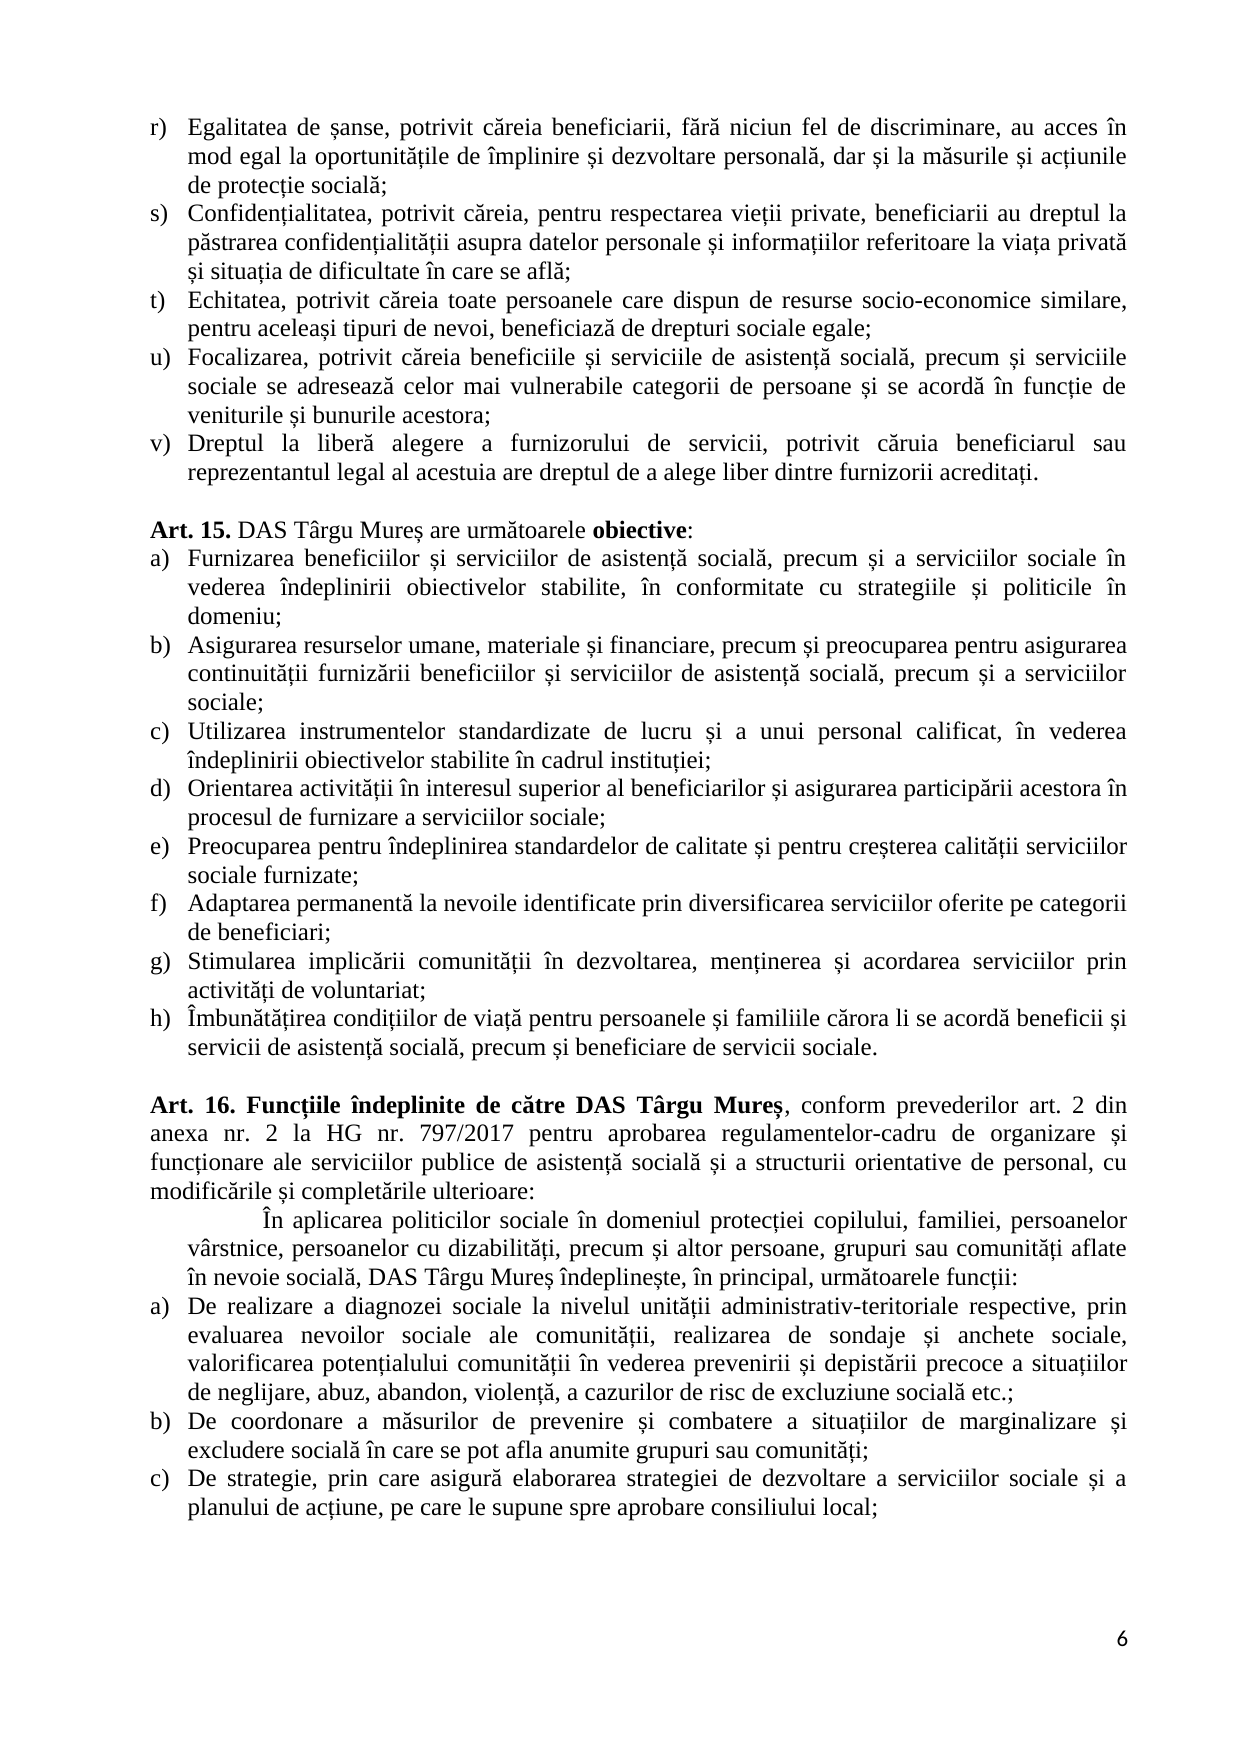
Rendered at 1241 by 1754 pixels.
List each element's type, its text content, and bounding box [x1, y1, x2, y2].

list De coordonare a măsurilor de prevenire și combatere a situațiilor de marginalizare și excludere socială în care se pot afla anumite grupuri sau comunități; [150, 1406, 1128, 1463]
list Utilizarea instrumentelor standardizate de lucru și a unui personal calificat, în vederea îndeplinirii obiectivelor stabilite în cadrul instituției; [150, 716, 1128, 773]
list Adaptarea permanentă la nevoile identificate prin diversificarea serviciilor oferite pe categorii de beneficiari; [150, 888, 1128, 946]
list Furnizarea beneficiilor și serviciilor de asistență socială, precum și a serviciilor sociale în vederea îndeplinirii obiectivelor stabilite, în conformitate cu strategiile și politicile în domeniu; [150, 543, 1128, 630]
text Art. 16. Funcțiile îndeplinite de către DAS Târgu Mureș, conform prevederilor art. 2 din anexa nr. 2 la HG nr. 797/2017 pentru aprobarea regulamentelor-cadru de organizare și funcționare ale serviciilor publice de asistență socială și a structurii orientative de personal, cu modificările și completările ulterioare: [150, 1090, 1128, 1205]
text Art. 15. DAS Târgu Mureș are următoarele obiective: [150, 515, 1128, 543]
list Stimularea implicării comunității în dezvoltarea, menținerea și acordarea serviciilor prin activități de voluntariat; [150, 946, 1128, 1003]
list De strategie, prin care asigură elaborarea strategiei de dezvoltare a serviciilor sociale și a planului de acțiune, pe care le supune spre aprobare consiliului local; [150, 1463, 1128, 1521]
list Asigurarea resurselor umane, materiale și financiare, precum și preocuparea pentru asigurarea continuității furnizării beneficiilor și serviciilor de asistență socială, precum și a serviciilor sociale; [150, 630, 1128, 716]
list Confidențialitatea, potrivit căreia, pentru respectarea vieții private, beneficiarii au dreptul la păstrarea confidențialității asupra datelor personale și informațiilor referitoare la viața privată și situația de dificultate în care se află; [150, 198, 1128, 285]
list Îmbunătățirea condițiilor de viață pentru persoanele și familiile cărora li se acordă beneficii și servicii de asistență socială, precum și beneficiare de servicii sociale. [150, 1003, 1128, 1061]
list Echitatea, potrivit căreia toate persoanele care dispun de resurse socio-economice similare, pentru aceleași tipuri de nevoi, beneficiază de drepturi sociale egale; [150, 285, 1128, 342]
list Dreptul la liberă alegere a furnizorului de servicii, potrivit căruia beneficiarul sau reprezentantul legal al acestuia are dreptul de a alege liber dintre furnizorii acreditați. [150, 428, 1128, 486]
text În aplicarea politicilor sociale în domeniul protecției copilului, familiei, persoanelor vârstnice, persoanelor cu dizabilități, precum și altor persoane, grupuri sau comunități aflate în nevoie socială, DAS Târgu Mureș îndeplinește, în principal, următoarele funcții: [187, 1205, 1128, 1291]
list Focalizarea, potrivit căreia beneficiile și serviciile de asistență socială, precum și serviciile sociale se adresează celor mai vulnerabile categorii de persoane și se acordă în funcție de veniturile și bunurile acestora; [150, 342, 1128, 428]
list Orientarea activității în interesul superior al beneficiarilor și asigurarea participării acestora în procesul de furnizare a serviciilor sociale; [150, 773, 1128, 831]
list De realizare a diagnozei sociale la nivelul unității administrativ-teritoriale respective, prin evaluarea nevoilor sociale ale comunității, realizarea de sondaje și anchete sociale, valorificarea potențialului comunității în vederea prevenirii și depistării precoce a situațiilor de neglijare, abuz, abandon, violență, a cazurilor de risc de excluziune socială etc.; [150, 1291, 1128, 1406]
list Preocuparea pentru îndeplinirea standardelor de calitate și pentru creșterea calității serviciilor sociale furnizate; [150, 831, 1128, 888]
list Egalitatea de șanse, potrivit căreia beneficiarii, fără niciun fel de discriminare, au acces în mod egal la oportunitățile de împlinire și dezvoltare personală, dar și la măsurile și acțiunile de protecție socială; [150, 112, 1128, 198]
